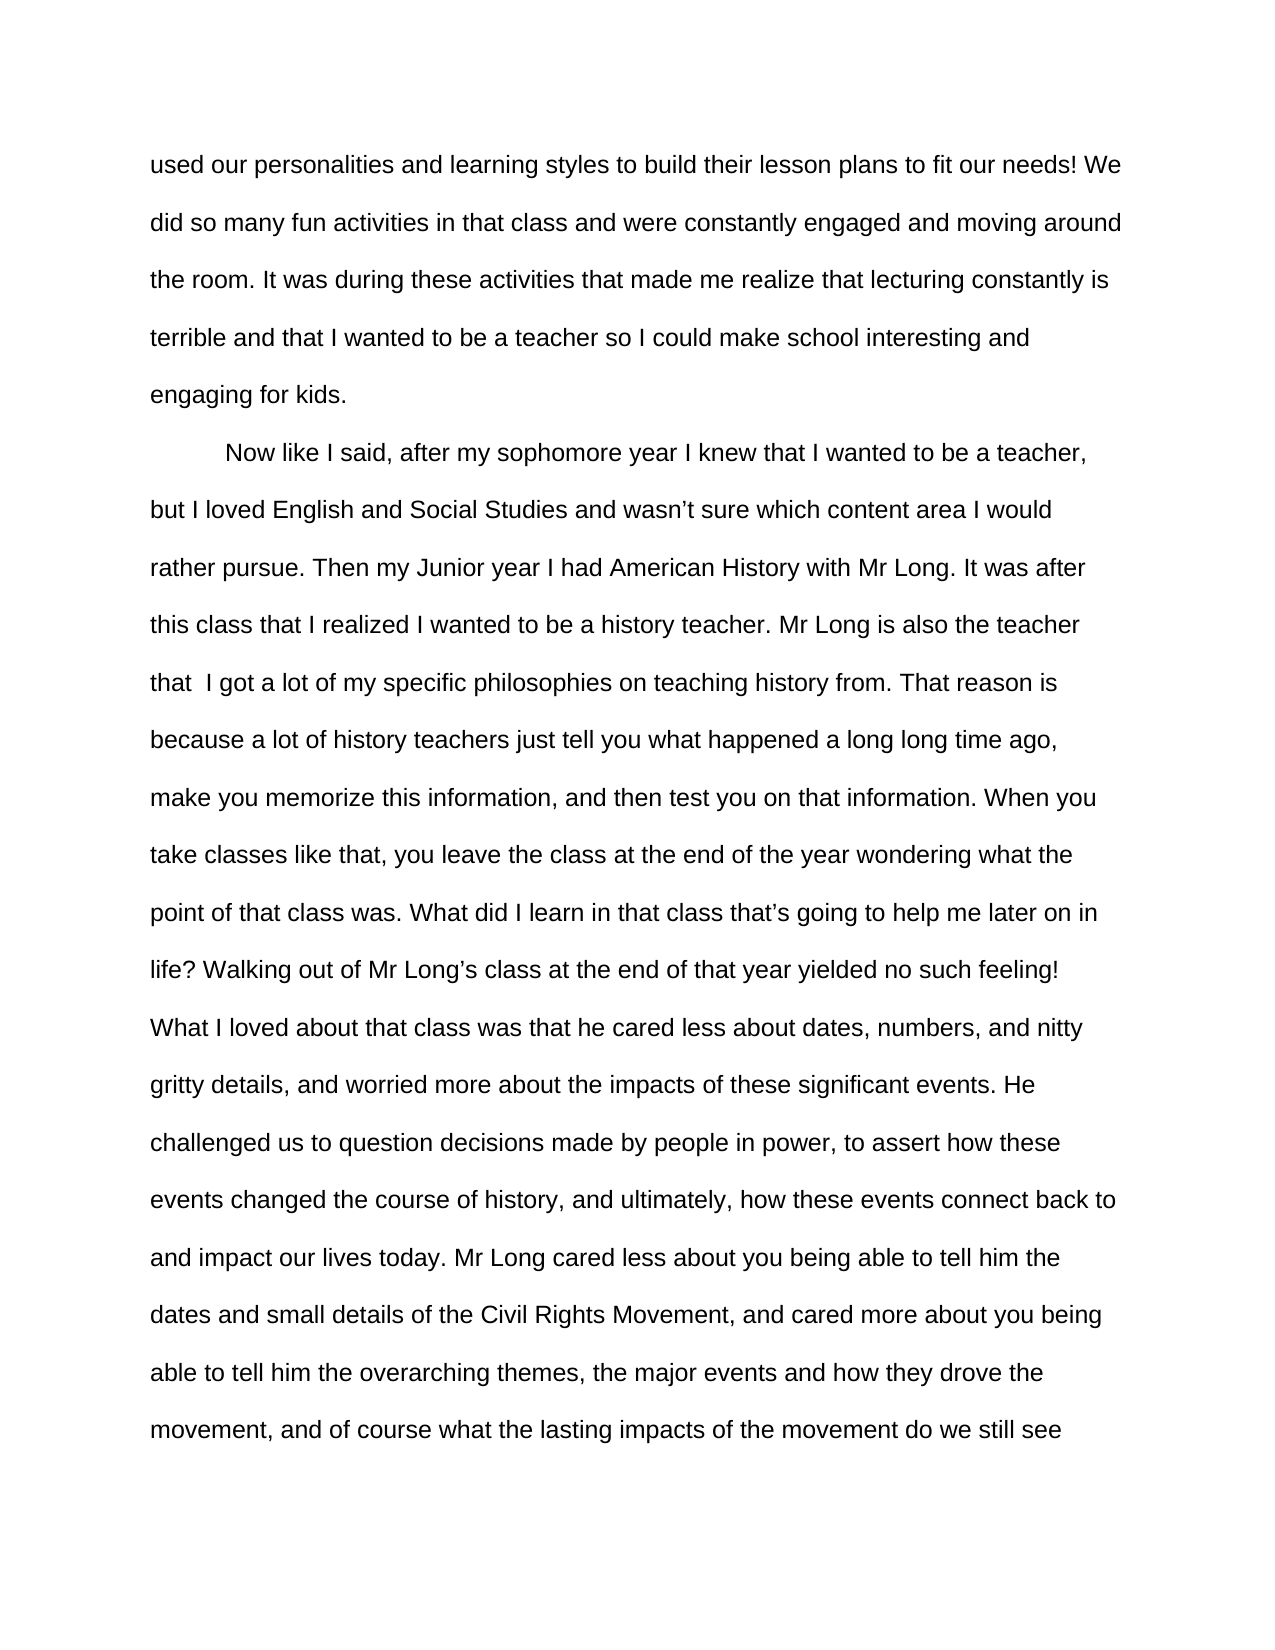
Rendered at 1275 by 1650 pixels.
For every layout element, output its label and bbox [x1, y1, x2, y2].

text [150, 437, 1125, 1444]
text [150, 150, 1125, 409]
